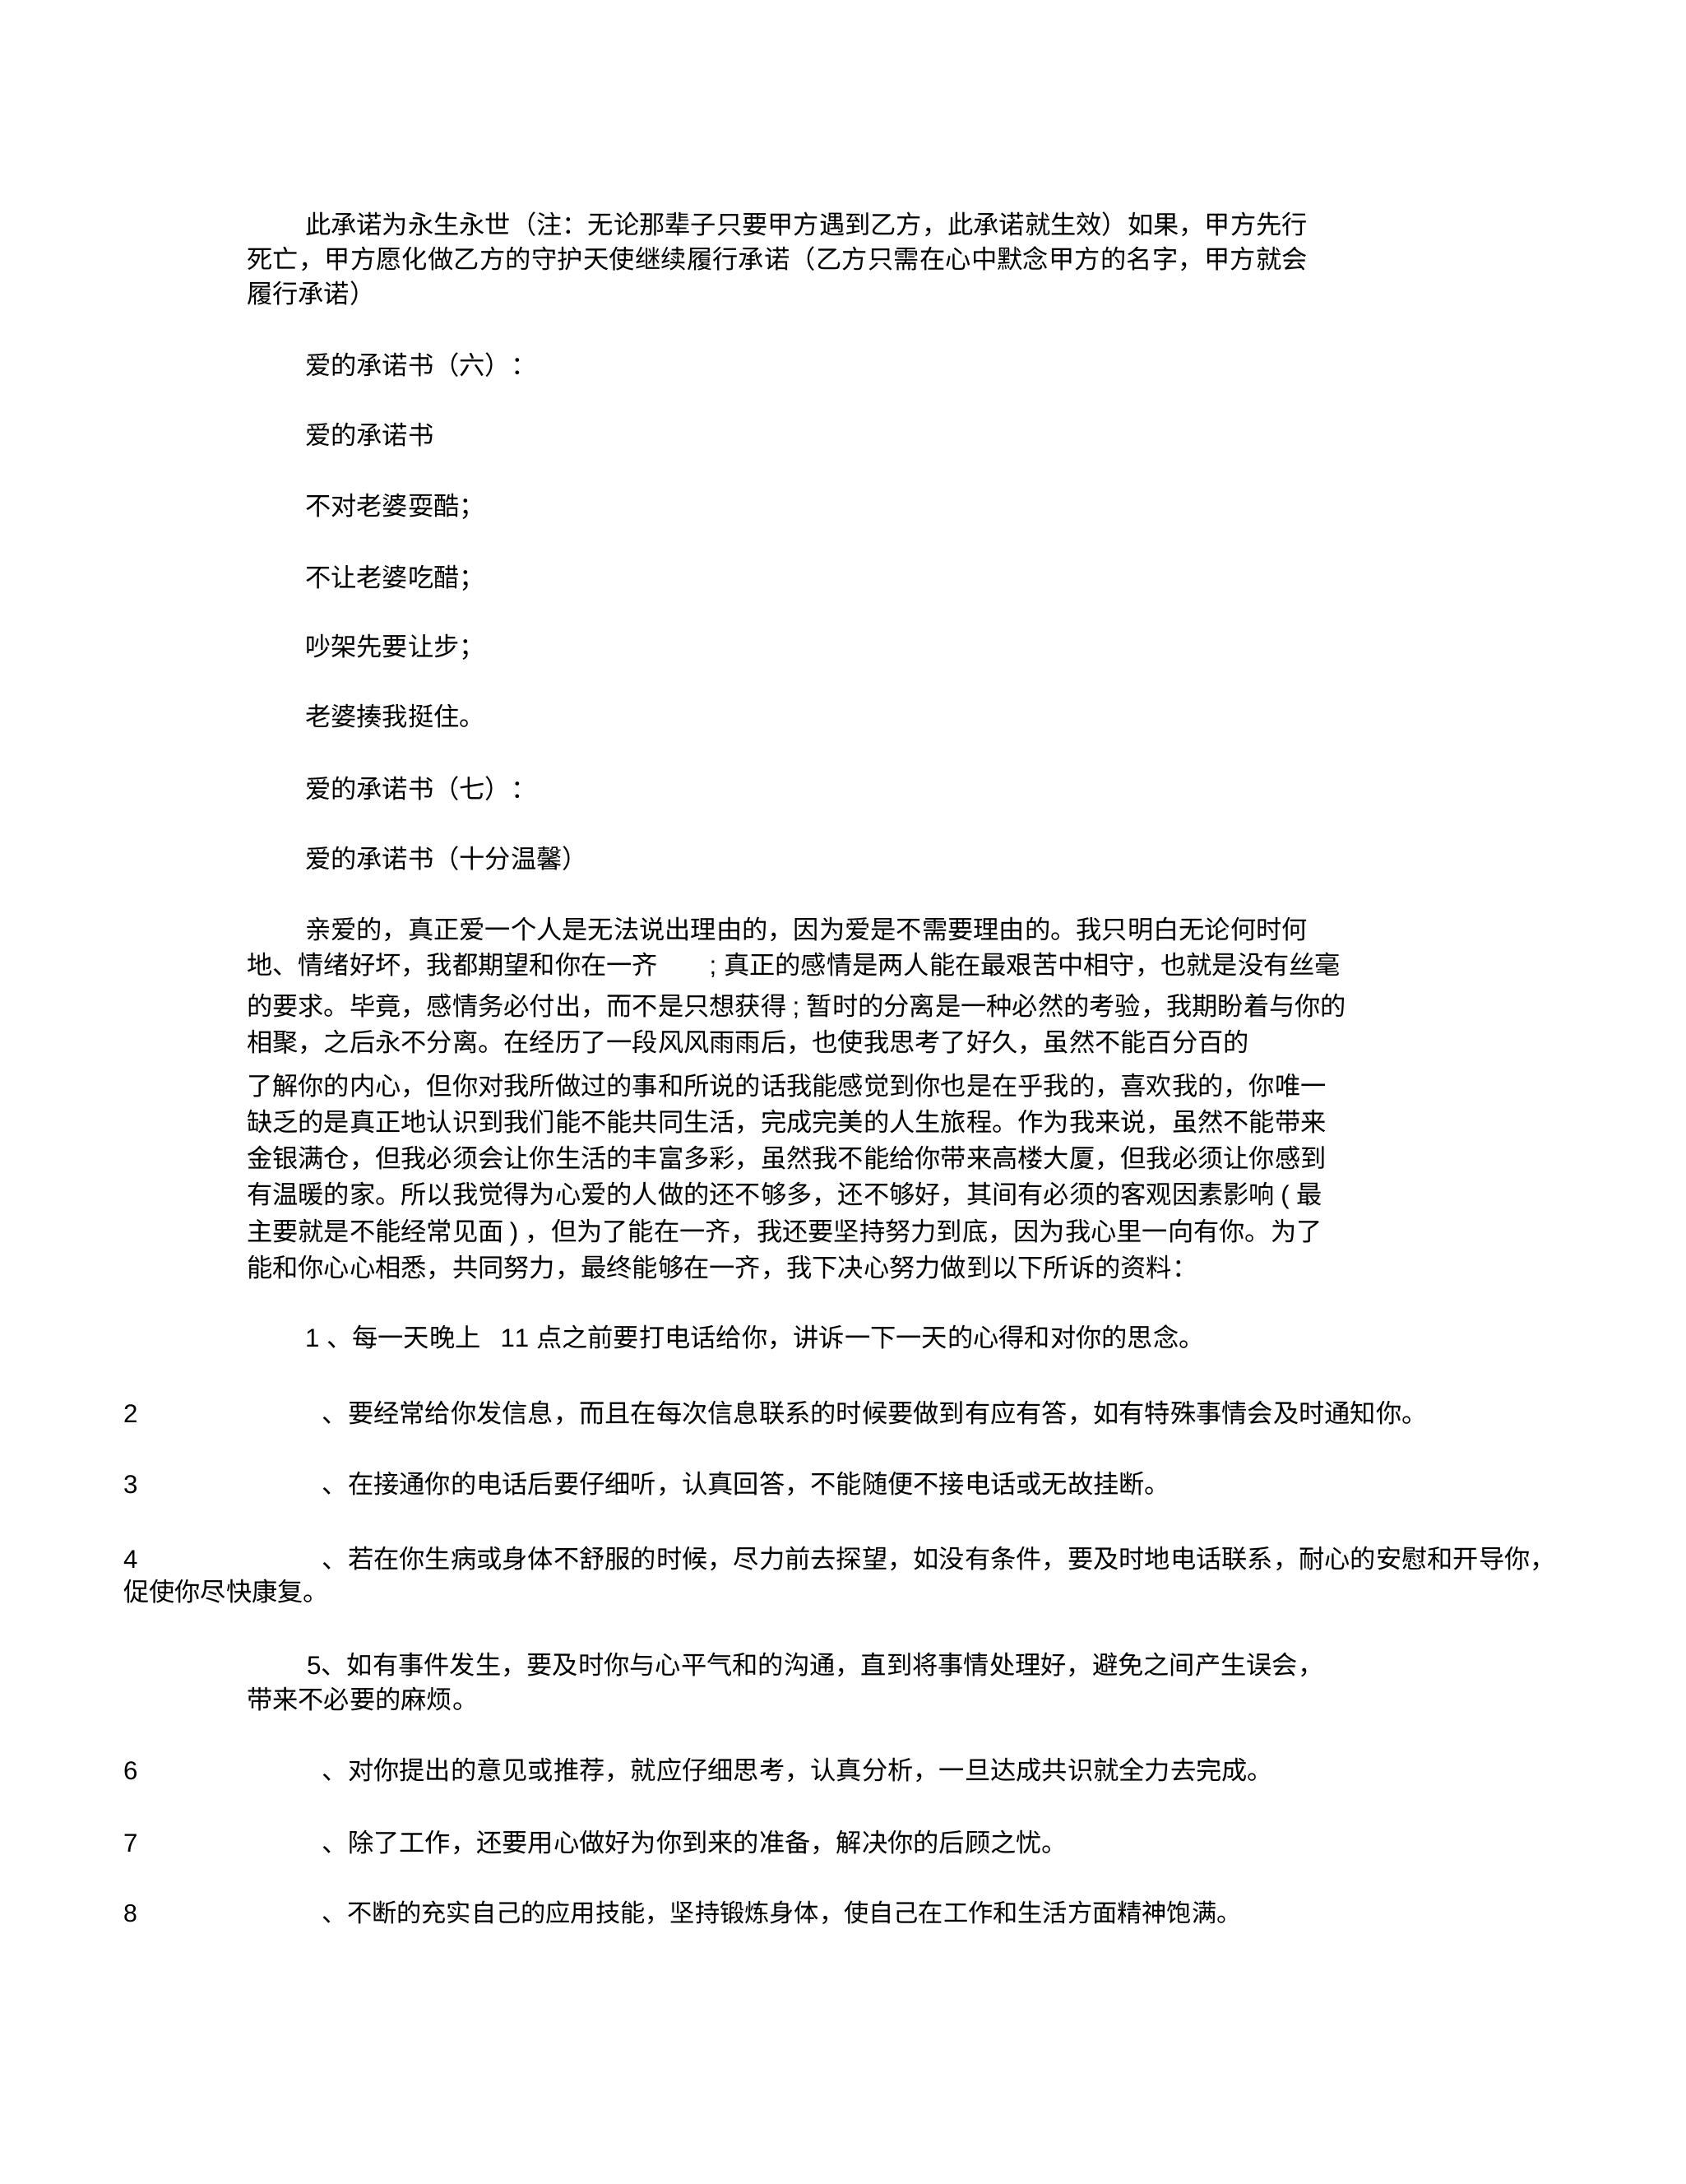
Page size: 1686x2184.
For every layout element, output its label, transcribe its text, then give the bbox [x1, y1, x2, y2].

text 吵架先要让步； [305, 632, 1563, 661]
text 1 、每一天晚上 11 点之前要打电话给你，讲诉一下一天的心得和对你的思念。 [305, 1322, 1563, 1353]
text 的要求。毕竟，感情务必付出，而不是只想获得 ; 暂时的分离是一种必然的考验，我期盼着与你的相聚，之后永不分离。在经历了一段风风雨雨后，也使我思考了好久，虽然不能百分百的 [247, 987, 1360, 1059]
list 、对你提出的意见或推荐，就应仔细思考，认真分析，一旦达成共识就全力去完成。 [123, 1755, 1563, 1786]
text 此承诺为永生永世（注：无论那辈子只要甲方遇到乙方，此承诺就生效）如果，甲方先行死亡，甲方愿化做乙方的守护天使继续履行承诺（乙方只需在心中默念甲方的名字，甲方就会履行承诺） [247, 206, 1307, 310]
text 亲爱的，真正爱一个人是无法说出理由的，因为爱是不需要理由的。我只明白无论何时何 [305, 916, 1563, 944]
list 、除了工作，还要用心做好为你到来的准备，解决你的后顾之忧。 [123, 1827, 1563, 1858]
list 、要经常给你发信息，而且在每次信息联系的时候要做到有应有答，如有特殊事情会及时通知你。 [123, 1395, 1563, 1429]
text 爱的承诺书（七）： [305, 775, 1563, 804]
list 、不断的充实自己的应用技能，坚持锻炼身体，使自己在工作和生活方面精神饱满。 [123, 1898, 1563, 1928]
text 了解你的内心，但你对我所做过的事和所说的话我能感觉到你也是在乎我的，喜欢我的，你唯一缺乏的是真正地认识到我们能不能共同生活，完成完美的人生旅程。作为我来说，虽然不能带来金银满仓，但我必须会让你生活的丰富多彩，虽然我不能给你带来高楼大厦，但我必须让你感到有温暖的家。所以我觉得为心爱的人做的还不够多，还不够好，其间有必须的客观因素影响 ( 最主要就是不能经常见面 ) ，但为了能在一齐，我还要坚持努力到底，因为我心里一向有你。为了能和你心心相悉，共同努力，最终能够在一齐，我下决心努力做到以下所诉的资料： [247, 1066, 1326, 1284]
text 老婆揍我挺住。 [305, 702, 1563, 732]
text 爱的承诺书 [305, 421, 1563, 451]
list 、在接通你的电话后要仔细听，认真回答，不能随便不接电话或无故挂断。 [123, 1468, 1563, 1500]
text 爱的承诺书（六）： [305, 350, 1563, 380]
text 地、情绪好坏，我都期望和你在一齐 ; 真正的感情是两人能在最艰苦中相守，也就是没有丝毫 [247, 949, 1563, 981]
list 、若在你生病或身体不舒服的时候，尽力前去探望，如没有条件，要及时地电话联系，耐心的安慰和开导你，促使你尽快康复。 [123, 1542, 1563, 1607]
text 5、如有事件发生，要及时你与心平气和的沟通，直到将事情处理好，避免之间产生误会，带来不必要的麻烦。 [247, 1646, 1324, 1716]
text 爱的承诺书（十分温馨） [305, 845, 1563, 874]
text 不对老婆耍酷； [305, 491, 1563, 521]
text 不让老婆吃醋； [305, 563, 1563, 593]
